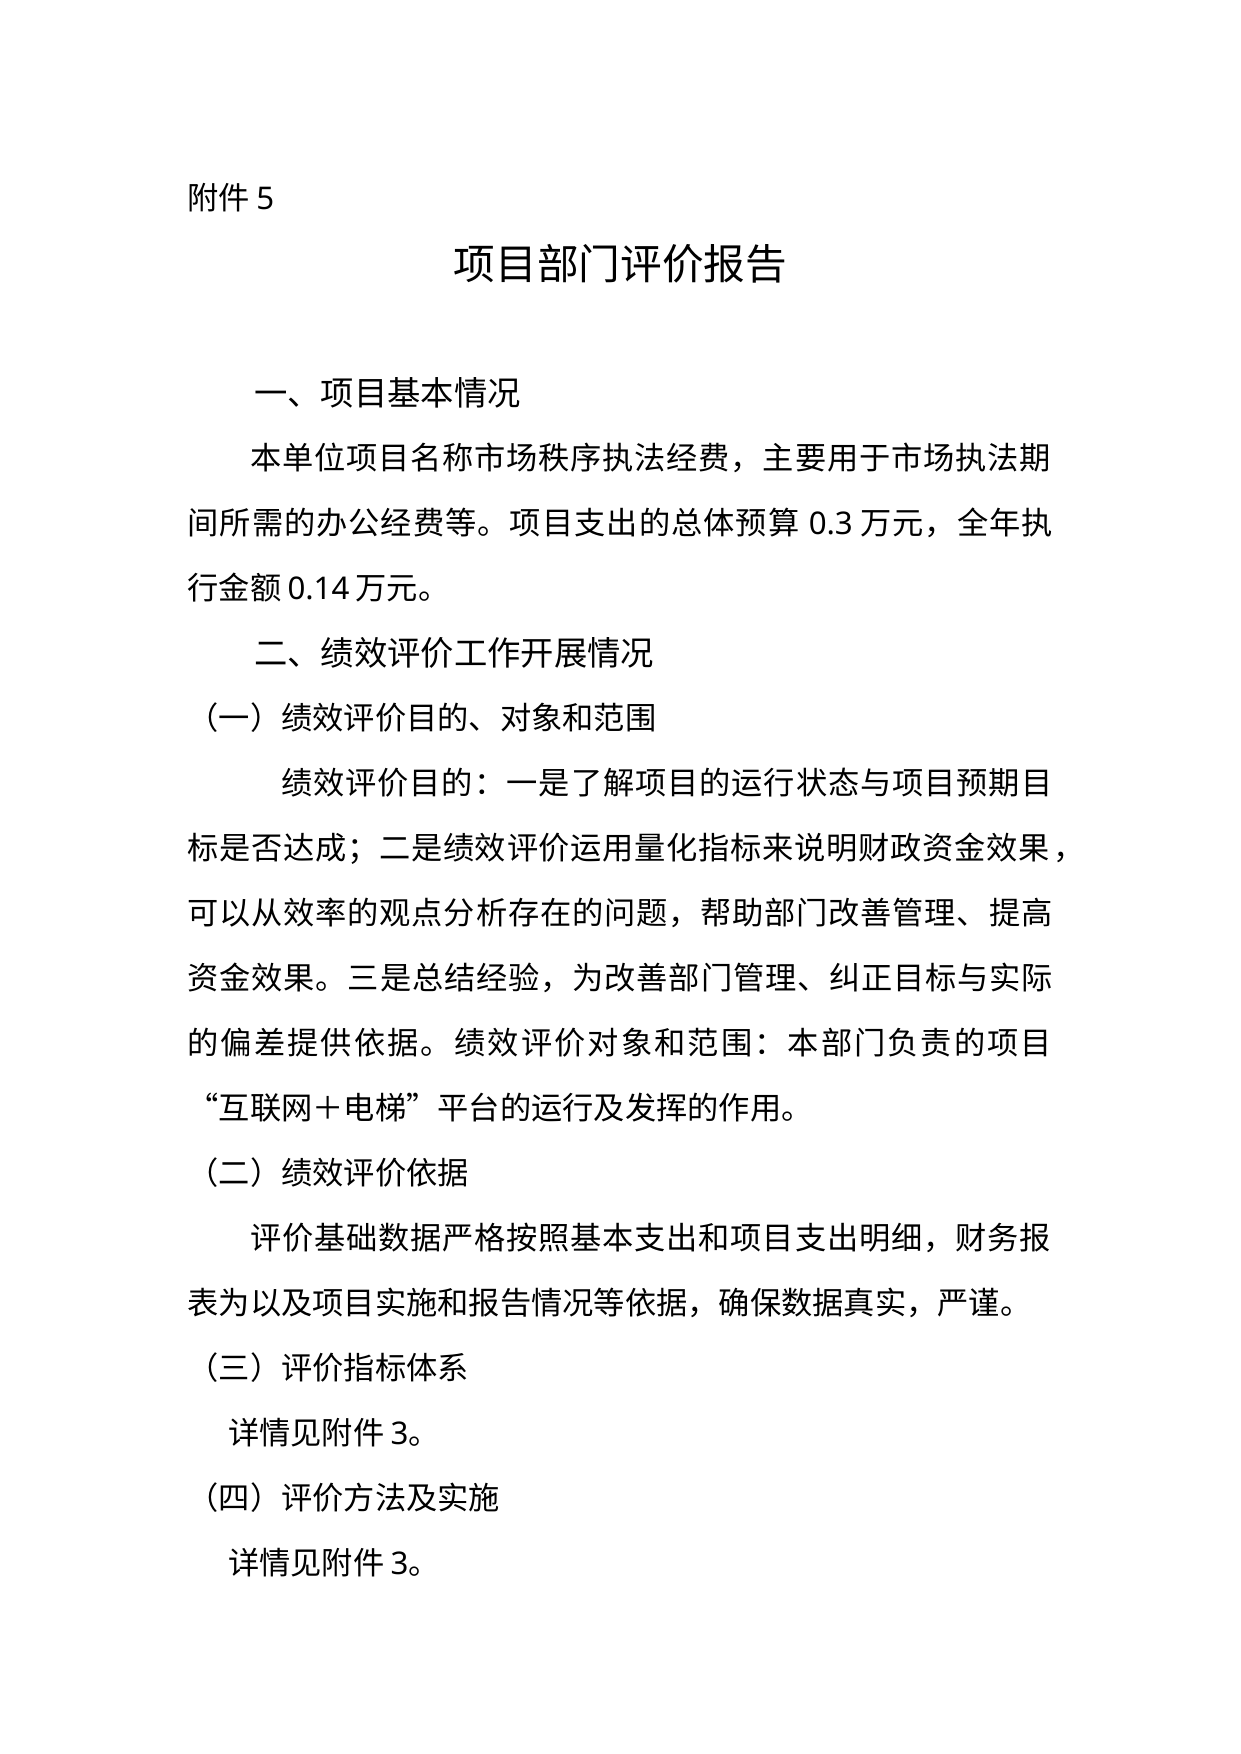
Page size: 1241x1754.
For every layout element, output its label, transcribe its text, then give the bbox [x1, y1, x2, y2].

list 详情见附件3。 [187, 1398, 1053, 1463]
text 项目部门评价报告 [187, 228, 1053, 293]
text 一、项目基本情况 [187, 358, 1053, 423]
text 本单位项目名称市场秩序执法经费，主要用于市场执法期间所需的办公经费等。项目支出的总体预算0.3万元，全年执行金额0.14万元。 [187, 423, 1053, 618]
list 评价基础数据严格按照基本支出和项目支出明细，财务报表为以及项目实施和报告情况等依据，确保数据真实，严谨。 [187, 1203, 1053, 1333]
text 绩效评价目的：一是了解项目的运行状态与项目预期目标是否达成；二是绩效评价运用量化指标来说明财政资金效果，可以从效率的观点分析存在的问题，帮助部门改善管理、提高资金效果。三是总结经验，为改善部门管理、纠正目标与实际的偏差提供依据。绩效评价对象和范围：本部门负责的项目“互联网＋电梯”平台的运行及发挥的作用。 （二）绩效评价依据 [187, 748, 1053, 1203]
text （一）绩效评价目的、对象和范围 [187, 683, 1053, 748]
list 详情见附件3。 [187, 1528, 1053, 1593]
list 评价指标体系 [187, 1333, 1053, 1398]
list 评价方法及实施 [187, 1463, 1053, 1528]
text 附件5 [187, 163, 1053, 228]
text 二、绩效评价工作开展情况 [187, 618, 1053, 683]
